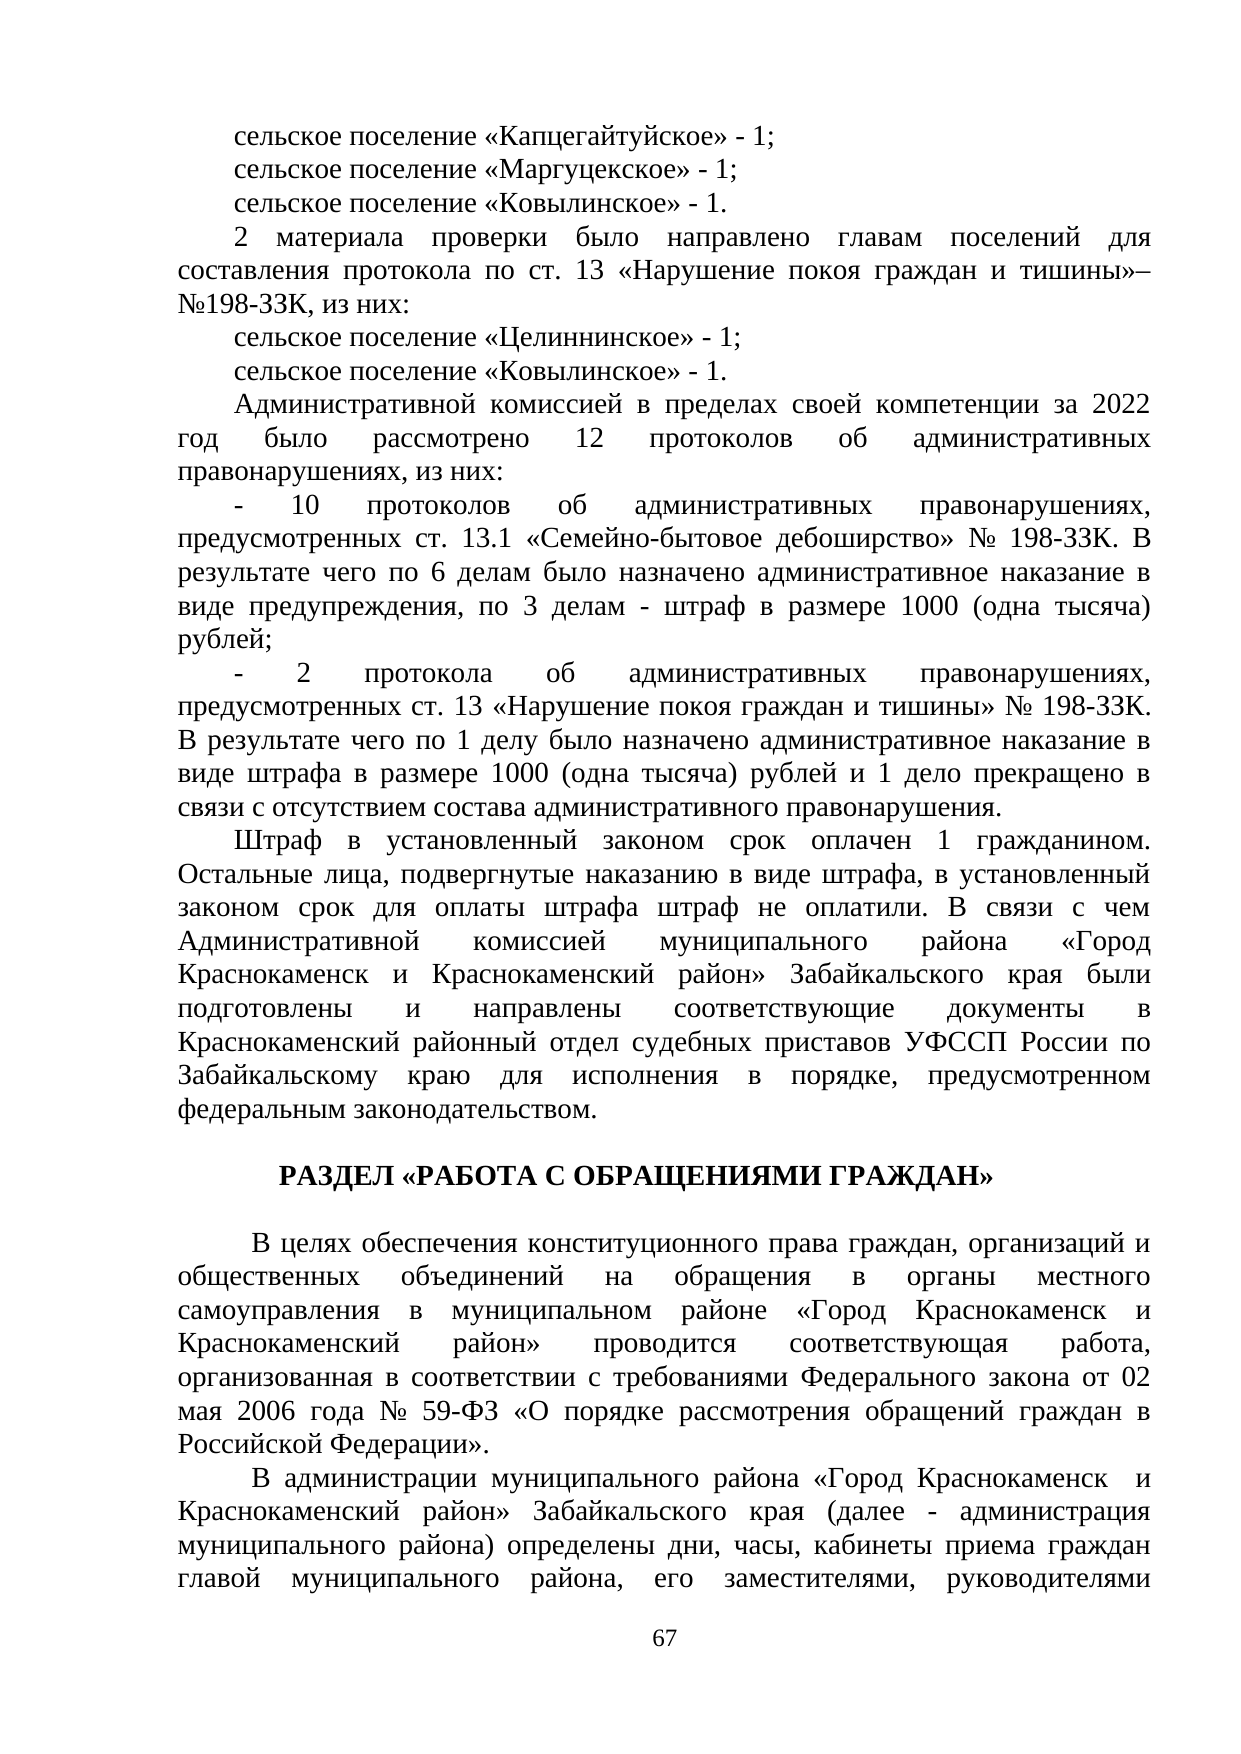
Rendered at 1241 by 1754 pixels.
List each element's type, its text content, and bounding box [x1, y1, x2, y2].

text сельское поселение «Маргуцекское» - 1; [177, 152, 1152, 185]
text РАЗДЕЛ «РАБОТА С ОБРАЩЕНИЯМИ ГРАЖДАН» [121, 1158, 1152, 1191]
text - 10 протоколов об административных правонарушениях, предусмотренных ст. 13.1 «Семейно-бытовое дебоширство» № 198-ЗЗК. В результате чего по 6 делам было назначено административное наказание в виде предупреждения, по 3 делам - штраф в размере 1000 (одна тысяча) рублей; [177, 487, 1152, 655]
text сельское поселение «Капцегайтуйское» - 1; [177, 118, 1152, 152]
text 2 материала проверки было направлено главам поселений для составления протокола по ст. 13 «Нарушение покоя граждан и тишины»– №198-ЗЗК, из них: [177, 219, 1152, 319]
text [177, 1460, 1152, 1594]
text В целях обеспечения конституционного права граждан, организаций и общественных объединений на обращения в органы местного самоуправления в муниципальном районе «Город Краснокаменск и Краснокаменский район» проводится соответствующая работа, организованная в соответствии с требованиями Федерального закона от 02 мая 2006 года № 59-ФЗ «О порядке рассмотрения обращений граждан в Российской Федерации». [177, 1225, 1152, 1460]
text Штраф в установленный законом срок оплачен 1 гражданином. Остальные лица, подвергнутые наказанию в виде штрафа, в установленный законом срок для оплаты штрафа штраф не оплатили. В связи с чем Административной комиссией муниципального района «Город Краснокаменск и Краснокаменский район» Забайкальского края были подготовлены и направлены соответствующие документы в Краснокаменский районный отдел судебных приставов УФССП России по Забайкальскому краю для исполнения в порядке, предусмотренном федеральным законодательством. [177, 822, 1152, 1124]
text Административной комиссией в пределах своей компетенции за 2022 год было рассмотрено 12 протоколов об административных правонарушениях, из них: [177, 386, 1152, 487]
text сельское поселение «Целиннинское» - 1; [177, 319, 1152, 353]
text - 2 протокола об административных правонарушениях, предусмотренных ст. 13 «Нарушение покоя граждан и тишины» № 198-ЗЗК. В результате чего по 1 делу было назначено административное наказание в виде штрафа в размере 1000 (одна тысяча) рублей и 1 дело прекращено в связи с отсутствием состава административного правонарушения. [177, 655, 1152, 822]
text сельское поселение «Ковылинское» - 1. [177, 185, 1152, 219]
text сельское поселение «Ковылинское» - 1. [177, 353, 1152, 386]
